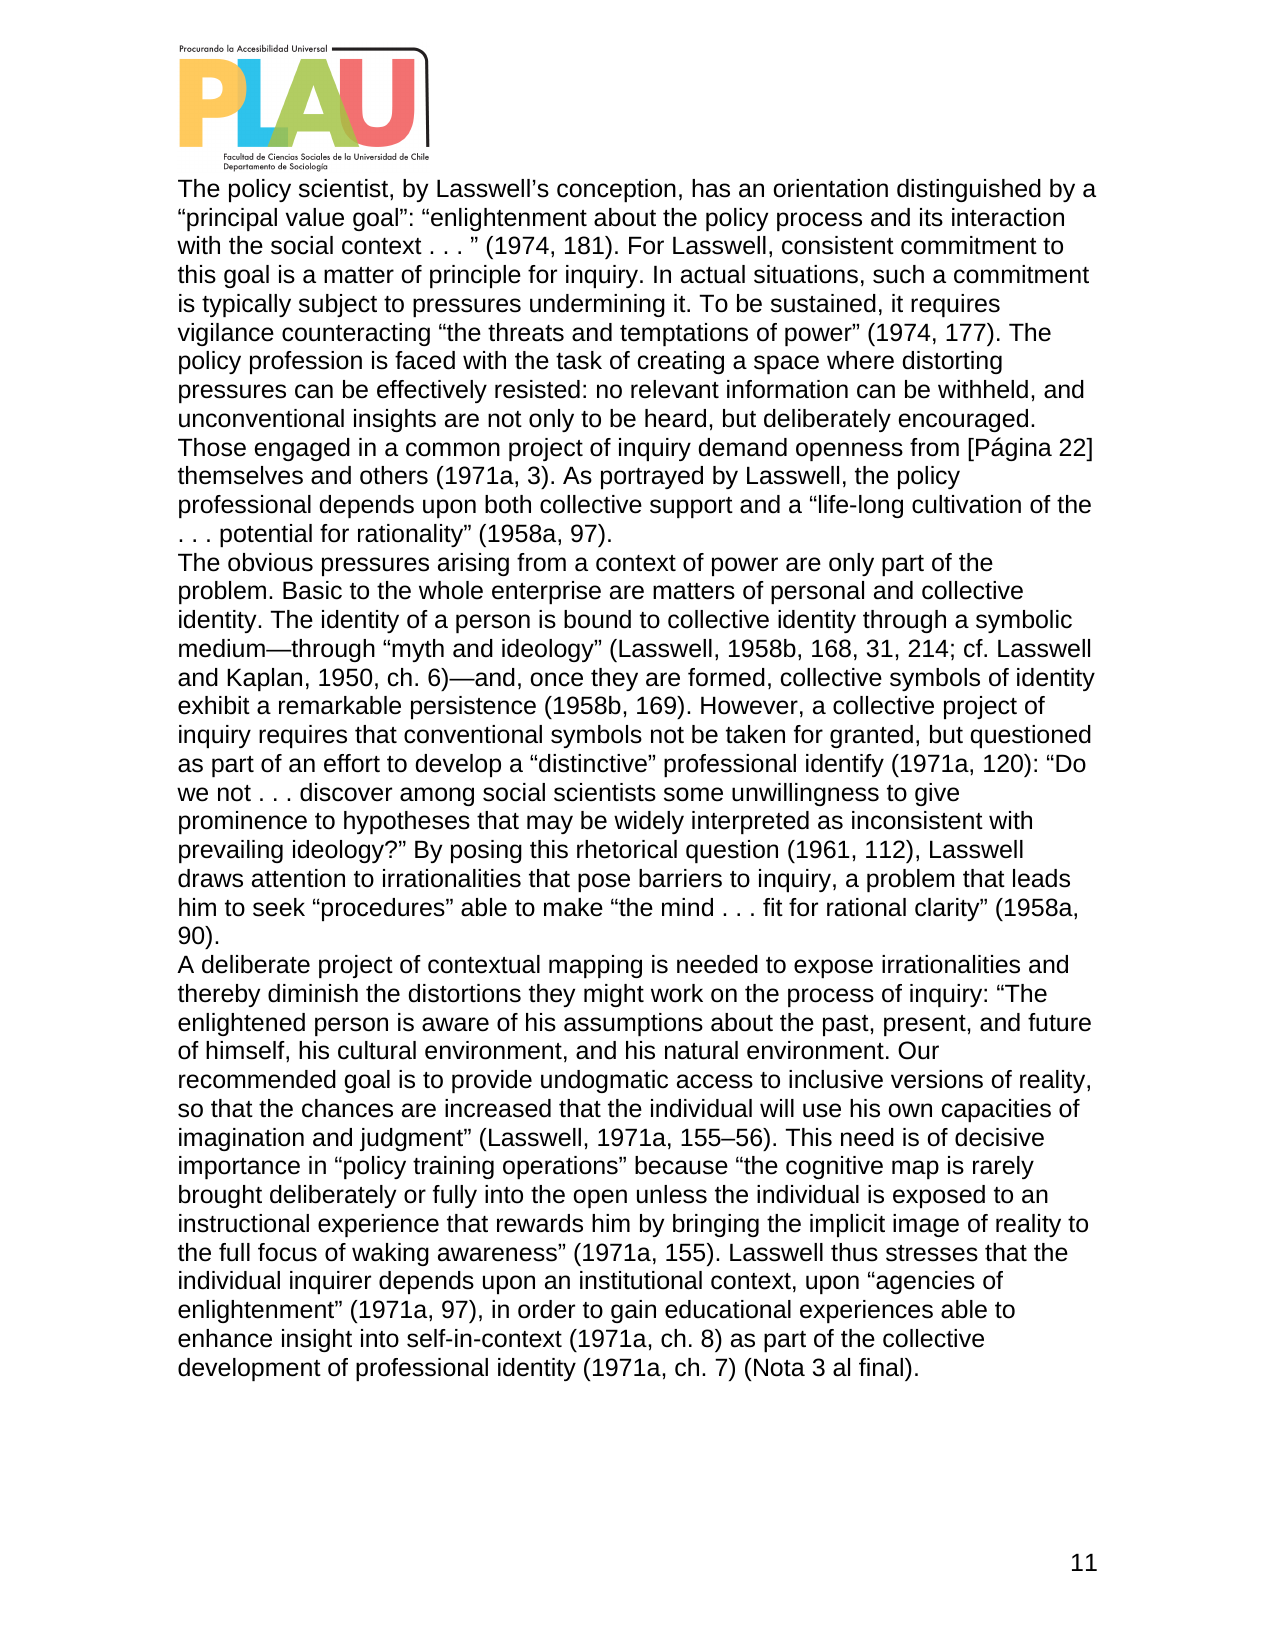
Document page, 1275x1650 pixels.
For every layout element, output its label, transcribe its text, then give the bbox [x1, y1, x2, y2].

subtitle The policy scientist, by Lasswell’s conception, has an orientation distinguished by a “principal value goal”: “enlightenment about the policy process and its interaction with the social context . . . ” (1974, 181). For Lasswell, consistent commitment to this goal is a matter of principle for inquiry. In actual situations, such a commitment is typically subject to pressures undermining it. To be sustained, it requires vigilance counteracting “the threats and temptations of power” (1974, 177). The policy profession is faced with the task of creating a space where distorting pressures can be effectively resisted: no relevant information can be withheld, and unconventional insights are not only to be heard, but deliberately encouraged. Those engaged in a common project of inquiry demand openness from [Página 22] themselves and others (1971a, 3). As portrayed by Lasswell, the policy professional depends upon both collective support and a “life-long cultivation of the . . . potential for rationality” (1958a, 97). [177, 174, 1098, 547]
subtitle The obvious pressures arising from a context of power are only part of the problem. Basic to the whole enterprise are matters of personal and collective identity. The identity of a person is bound to collective identity through a symbolic medium—through “myth and ideology” (Lasswell, 1958b, 168, 31, 214; cf. Lasswell and Kaplan, 1950, ch. 6)—and, once they are formed, collective symbols of identity exhibit a remarkable persistence (1958b, 169). However, a collective project of inquiry requires that conventional symbols not be taken for granted, but questioned as part of an effort to develop a “distinctive” professional identify (1971a, 120): “Do we not . . . discover among social scientists some unwillingness to give prominence to hypotheses that may be widely interpreted as inconsistent with prevailing ideology?” By posing this rhetorical question (1961, 112), Lasswell draws attention to irrationalities that pose barriers to inquiry, a problem that leads him to seek “procedures” able to make “the mind . . . fit for rational clarity” (1958a, 90). [177, 547, 1098, 950]
picture [177, 42, 431, 173]
subtitle A deliberate project of contextual mapping is needed to expose irrationalities and thereby diminish the distortions they might work on the process of inquiry: “The enlightened person is aware of his assumptions about the past, present, and future of himself, his cultural environment, and his natural environment. Our recommended goal is to provide undogmatic access to inclusive versions of reality, so that the chances are increased that the individual will use his own capacities of imagination and judgment” (Lasswell, 1971a, 155–56). This need is of decisive importance in “policy training operations” because “the cognitive map is rarely brought deliberately or fully into the open unless the individual is exposed to an instructional experience that rewards him by bringing the implicit image of reality to the full focus of waking awareness” (1971a, 155). Lasswell thus stresses that the individual inquirer depends upon an institutional context, upon “agencies of enlightenment” (1971a, 97), in order to gain educational experiences able to enhance insight into self-in-context (1971a, ch. 8) as part of the collective development of professional identity (1971a, ch. 7) (Nota 3 al final). [177, 950, 1098, 1381]
